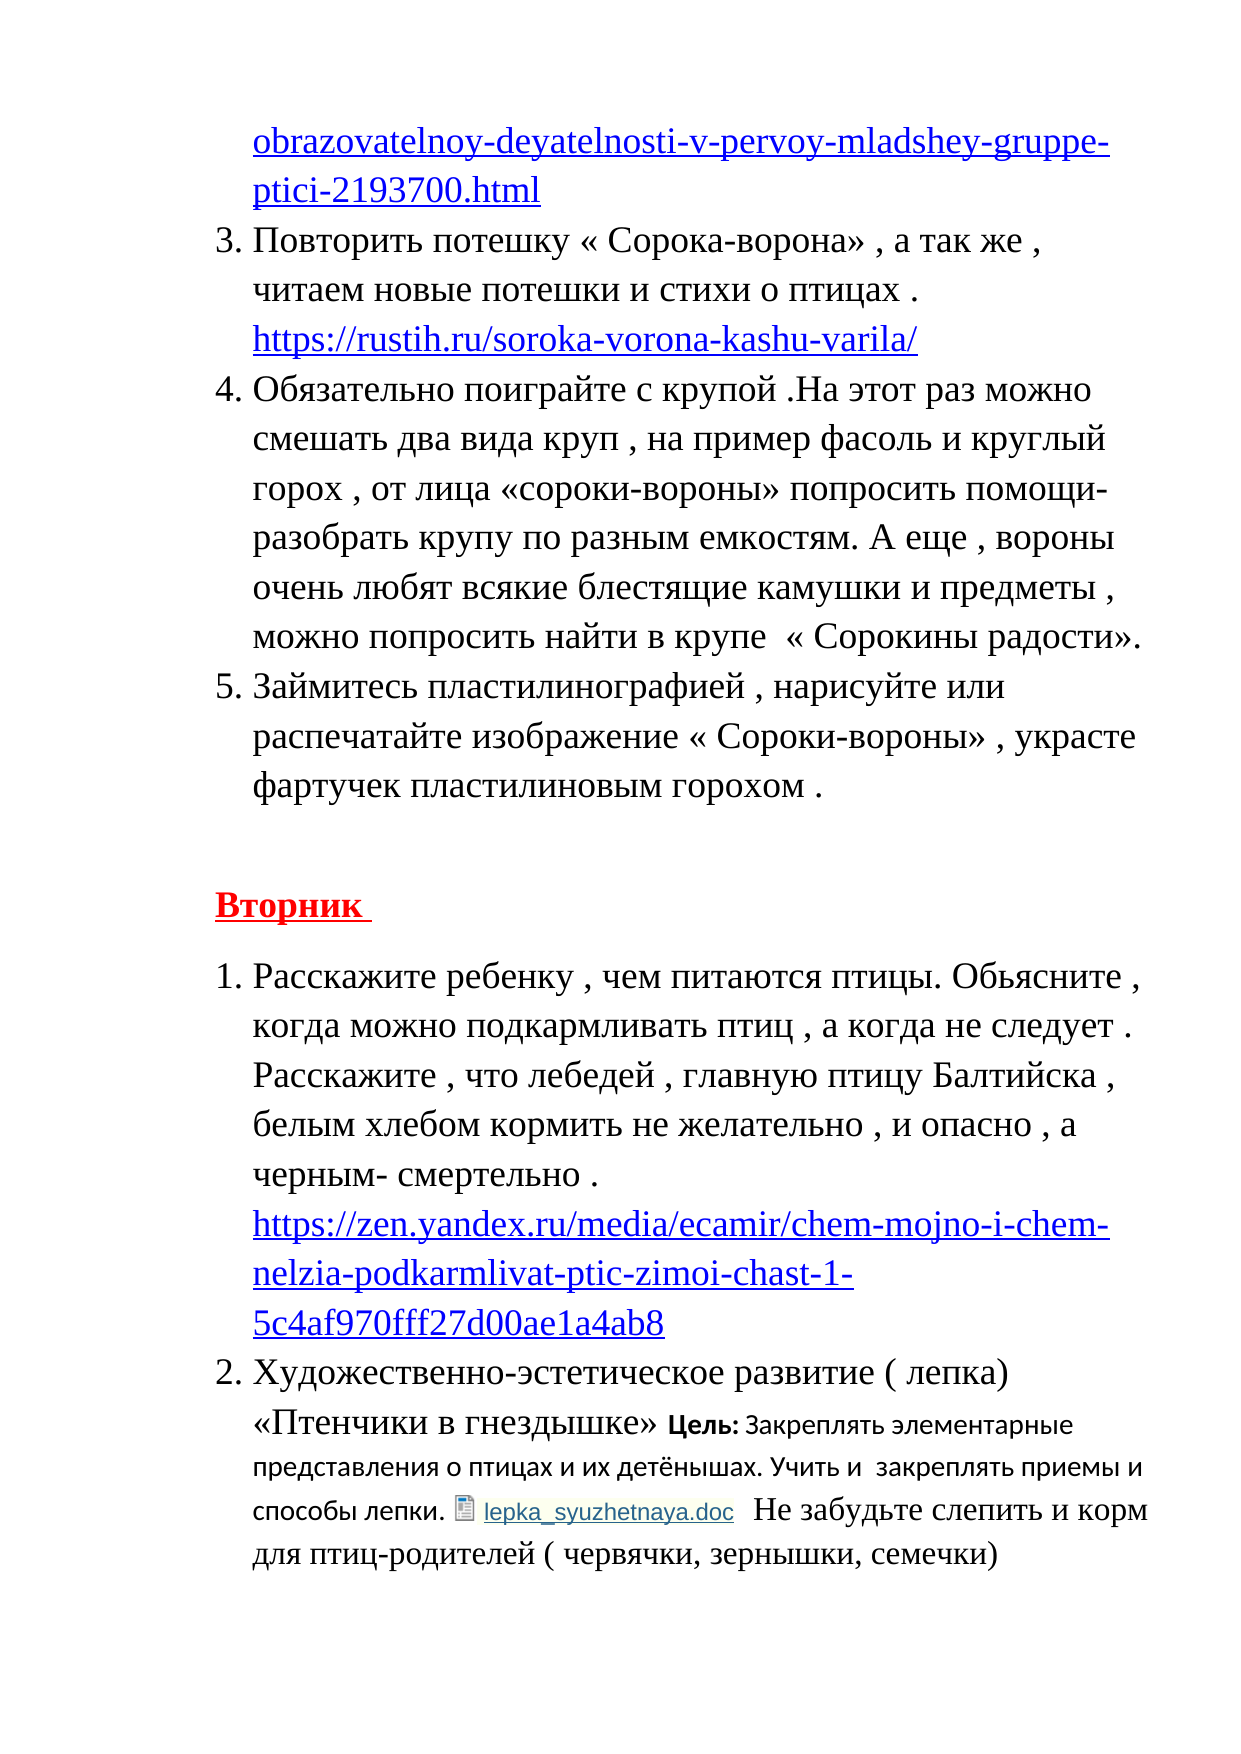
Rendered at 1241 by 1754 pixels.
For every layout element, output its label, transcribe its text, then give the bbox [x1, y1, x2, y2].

list Художественно-эстетическое развитие ( лепка) [215, 1350, 1152, 1393]
picture [452, 1495, 478, 1521]
list Обязательно поиграйте с крупой .На этот раз можно смешать два вида круп , на пример фасоль и круглый горох , от лица «сороки-вороны» попросить помощи- разобрать крупу по разным емкостям. А еще , вороны очень любят всякие блестящие камушки и предметы , можно попросить найти в крупе « Сорокины радости». [215, 366, 1152, 657]
list Повторить потешку « Сорока-ворона» , а так же , читаем новые потешки и стихи о птицах . https://rustih.ru/soroka-vorona-kashu-varila/ [215, 217, 1152, 359]
list Займитесь пластилинографией , нарисуйте или распечатайте изображение « Сороки-вороны» , украсте фартучек пластилиновым горохом . [215, 663, 1152, 806]
list «Птенчики в гнездышке» Цель: Закреплять элементарные представления о птицах и их детёнышах. Учить и закреплять приемы и способы лепки. lepka_syuzhetnaya.doc Не забудьте слепить и корм для птиц-родителей ( червячки, зернышки, семечки) [252, 1399, 1152, 1572]
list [215, 118, 1152, 211]
text Вторник [215, 883, 1152, 926]
list Расскажите ребенку , чем питаются птицы. Обьясните , когда можно подкармливать птиц , а когда не следует . Расскажите , что лебедей , главную птицу Балтийска , белым хлебом кормить не желательно , и опасно , а черным- смертельно . https://zen.yandex.ru/media/ecamir/chem-mojno-i-chem-nelzia-podkarmlivat-ptic-zimoi-chast-1-5c4af970fff27d00ae1a4ab8 [215, 953, 1152, 1343]
